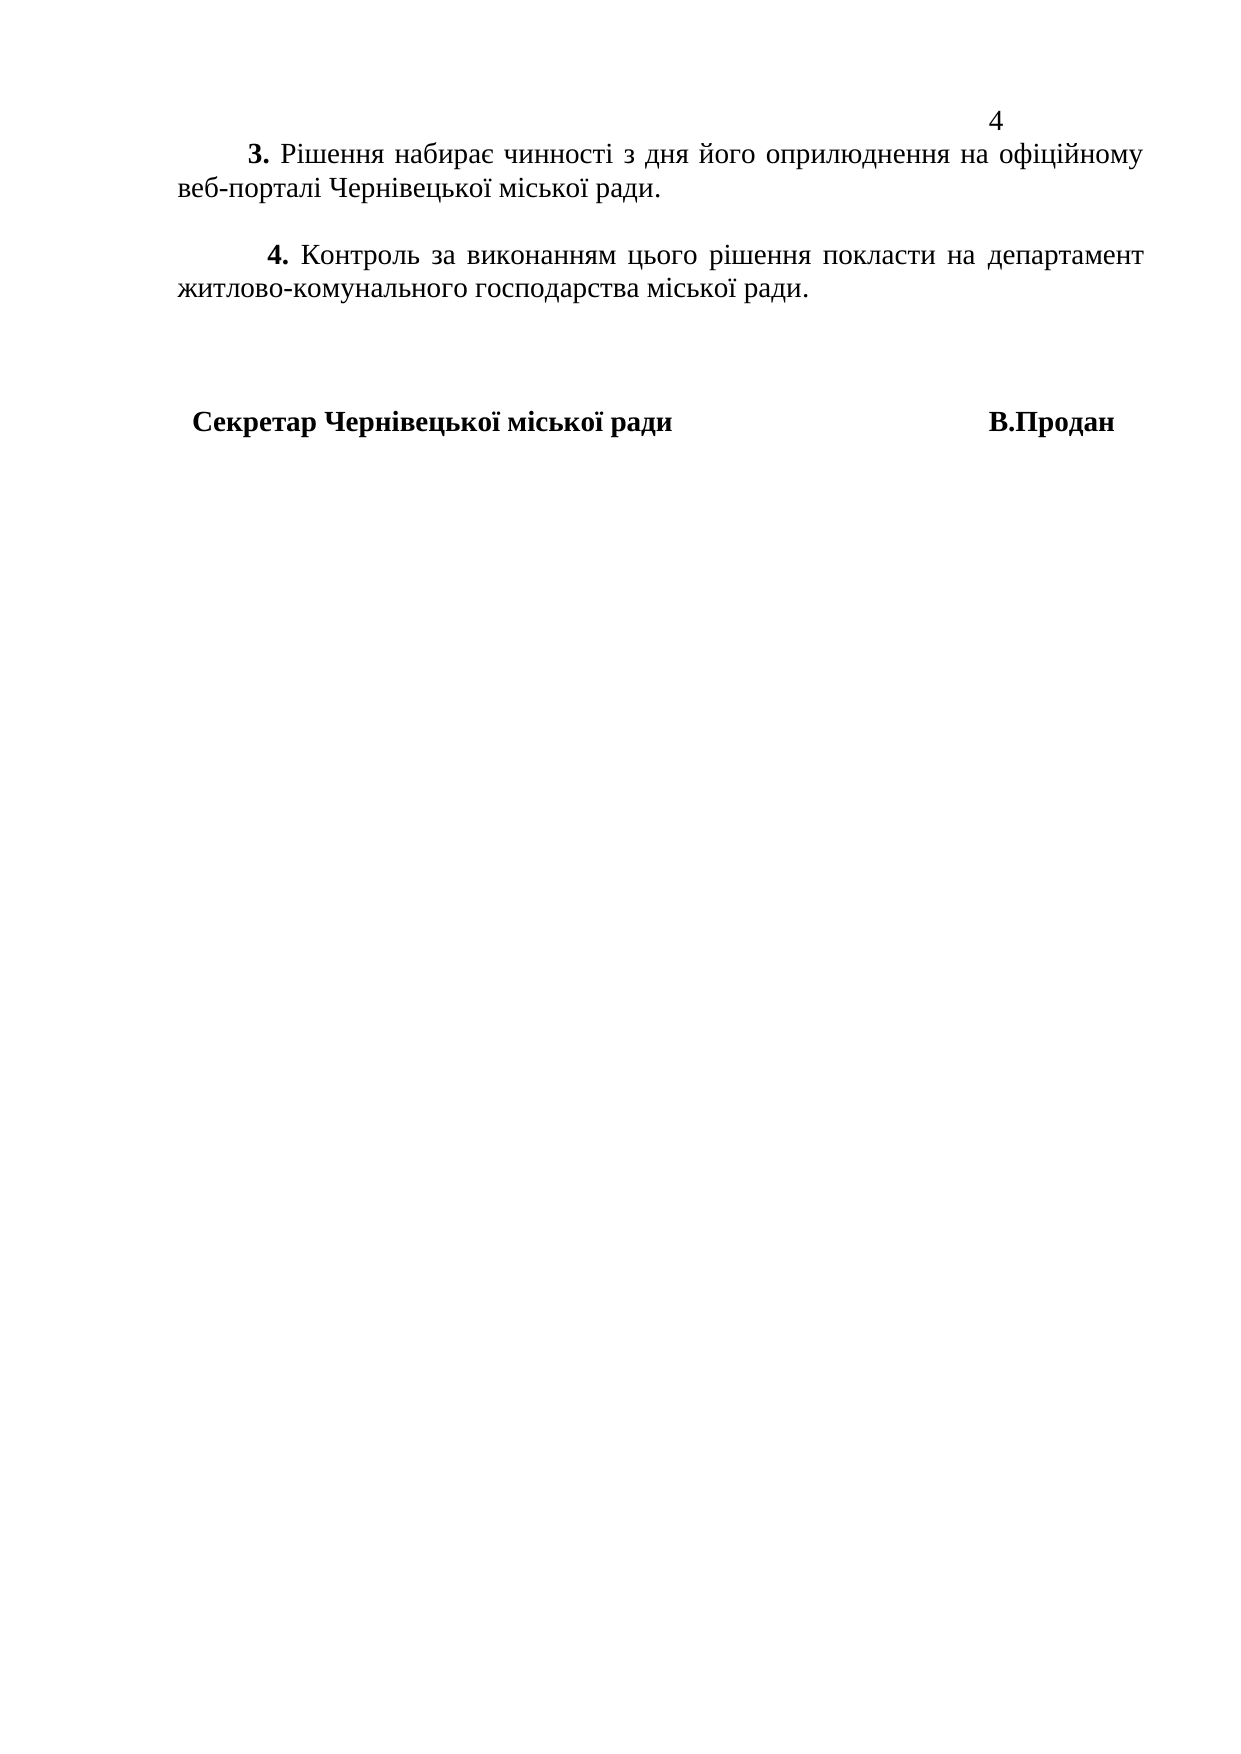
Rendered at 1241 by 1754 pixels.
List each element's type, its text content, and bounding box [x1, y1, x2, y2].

text 3. Рішення набирає чинності з дня його оприлюднення на офіційному веб-порталі Чернівецької міської ради. [177, 136, 1144, 203]
text Секретар Чернівецької міської ради В.Продан [177, 404, 1144, 438]
text 4 [988, 103, 1144, 136]
text 4. Контроль за виконанням цього рішення покласти на департамент житлово-комунального господарства міської ради. [177, 237, 1144, 304]
